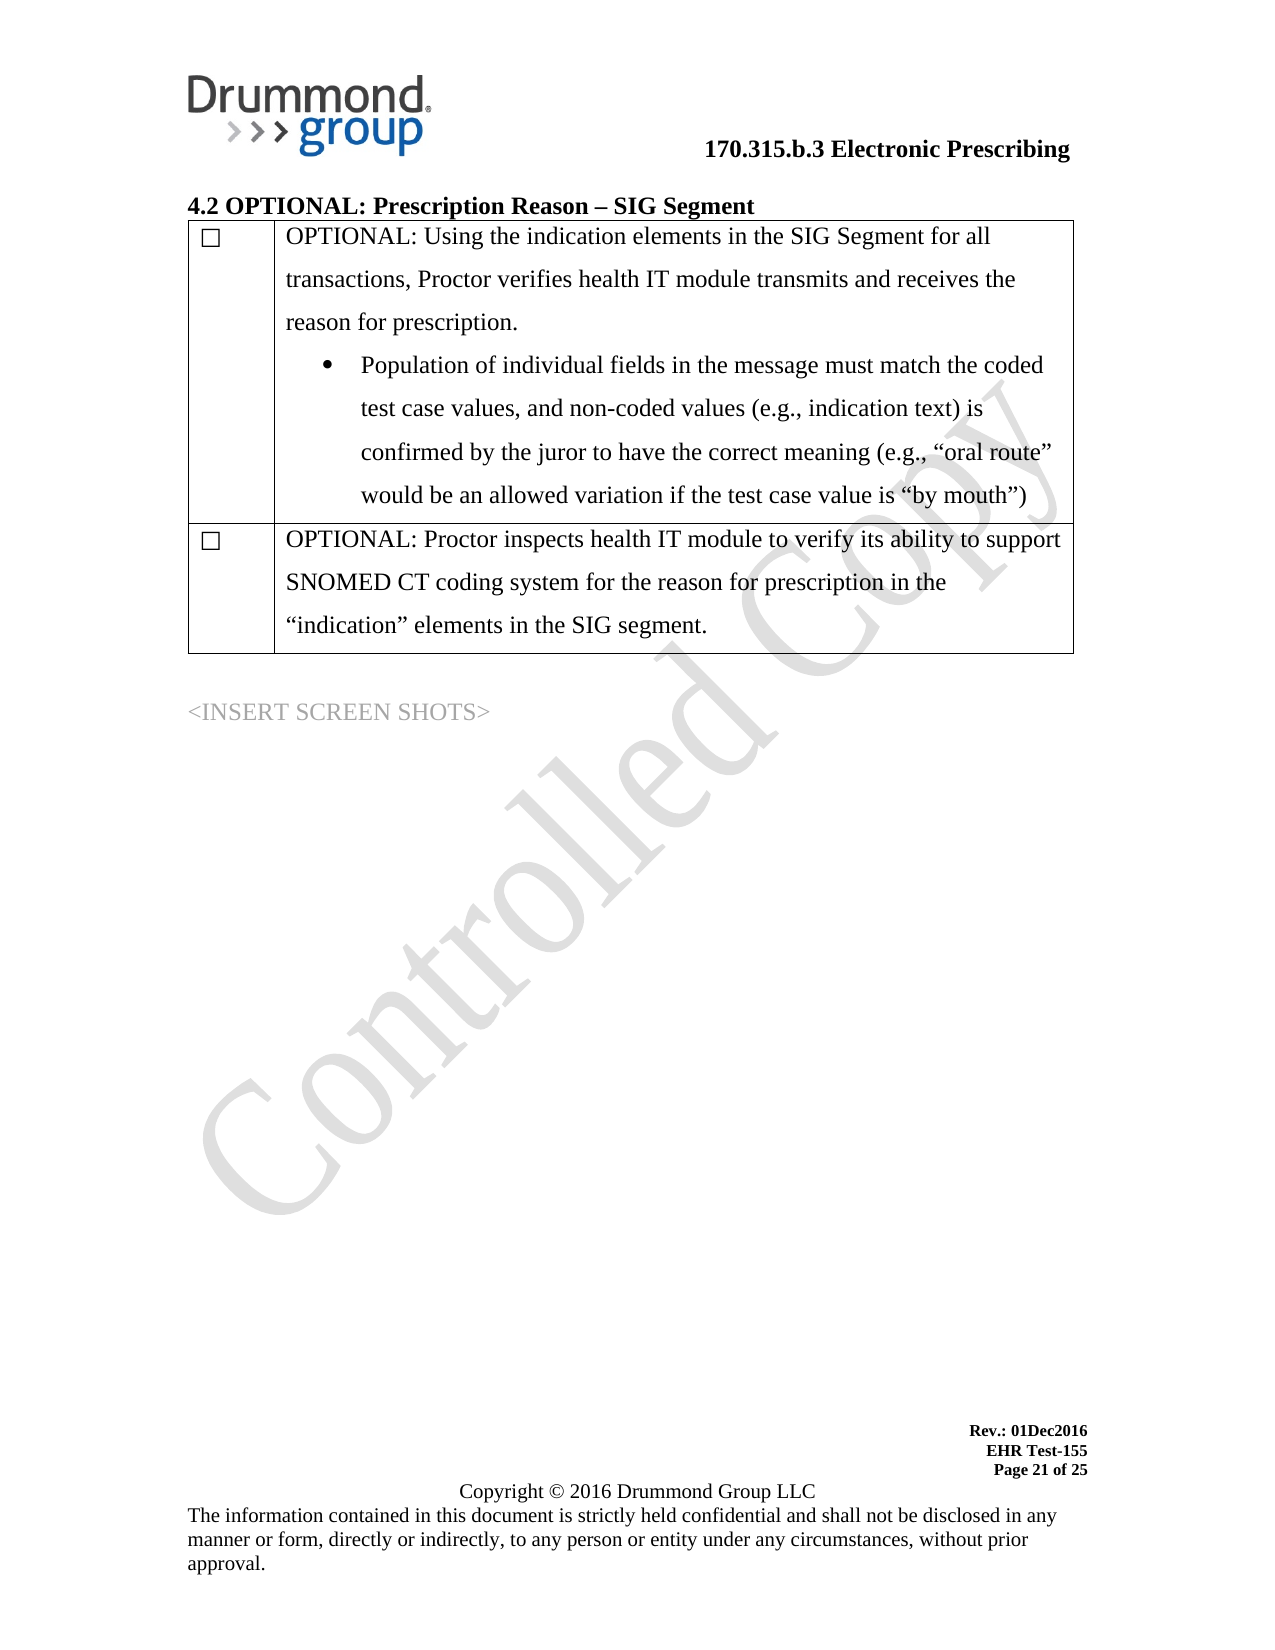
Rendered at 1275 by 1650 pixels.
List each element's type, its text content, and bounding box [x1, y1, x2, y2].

table_header OPTIONAL: Using the indication elements in the SIG Segment for all transactions, Proctor verifies health IT module transmits and receives the reason for prescription. Population of individual fields in the message must match the coded test case values, and non-coded values (e.g., indication text) is confirmed by the juror to have the correct meaning (e.g., “oral route” would be an allowed variation if the test case value is “by mouth”) [275, 221, 1073, 523]
text 4.2 OPTIONAL: Prescription Reason – SIG Segment [187, 191, 1087, 220]
picture [187, 75, 433, 157]
table_cell OPTIONAL: Proctor inspects health IT module to verify its ability to support SNOMED CT coding system for the reason for prescription in the “indication” elements in the SIG segment. [275, 524, 1073, 653]
text <INSERT SCREEN SHOTS> [187, 697, 1087, 726]
